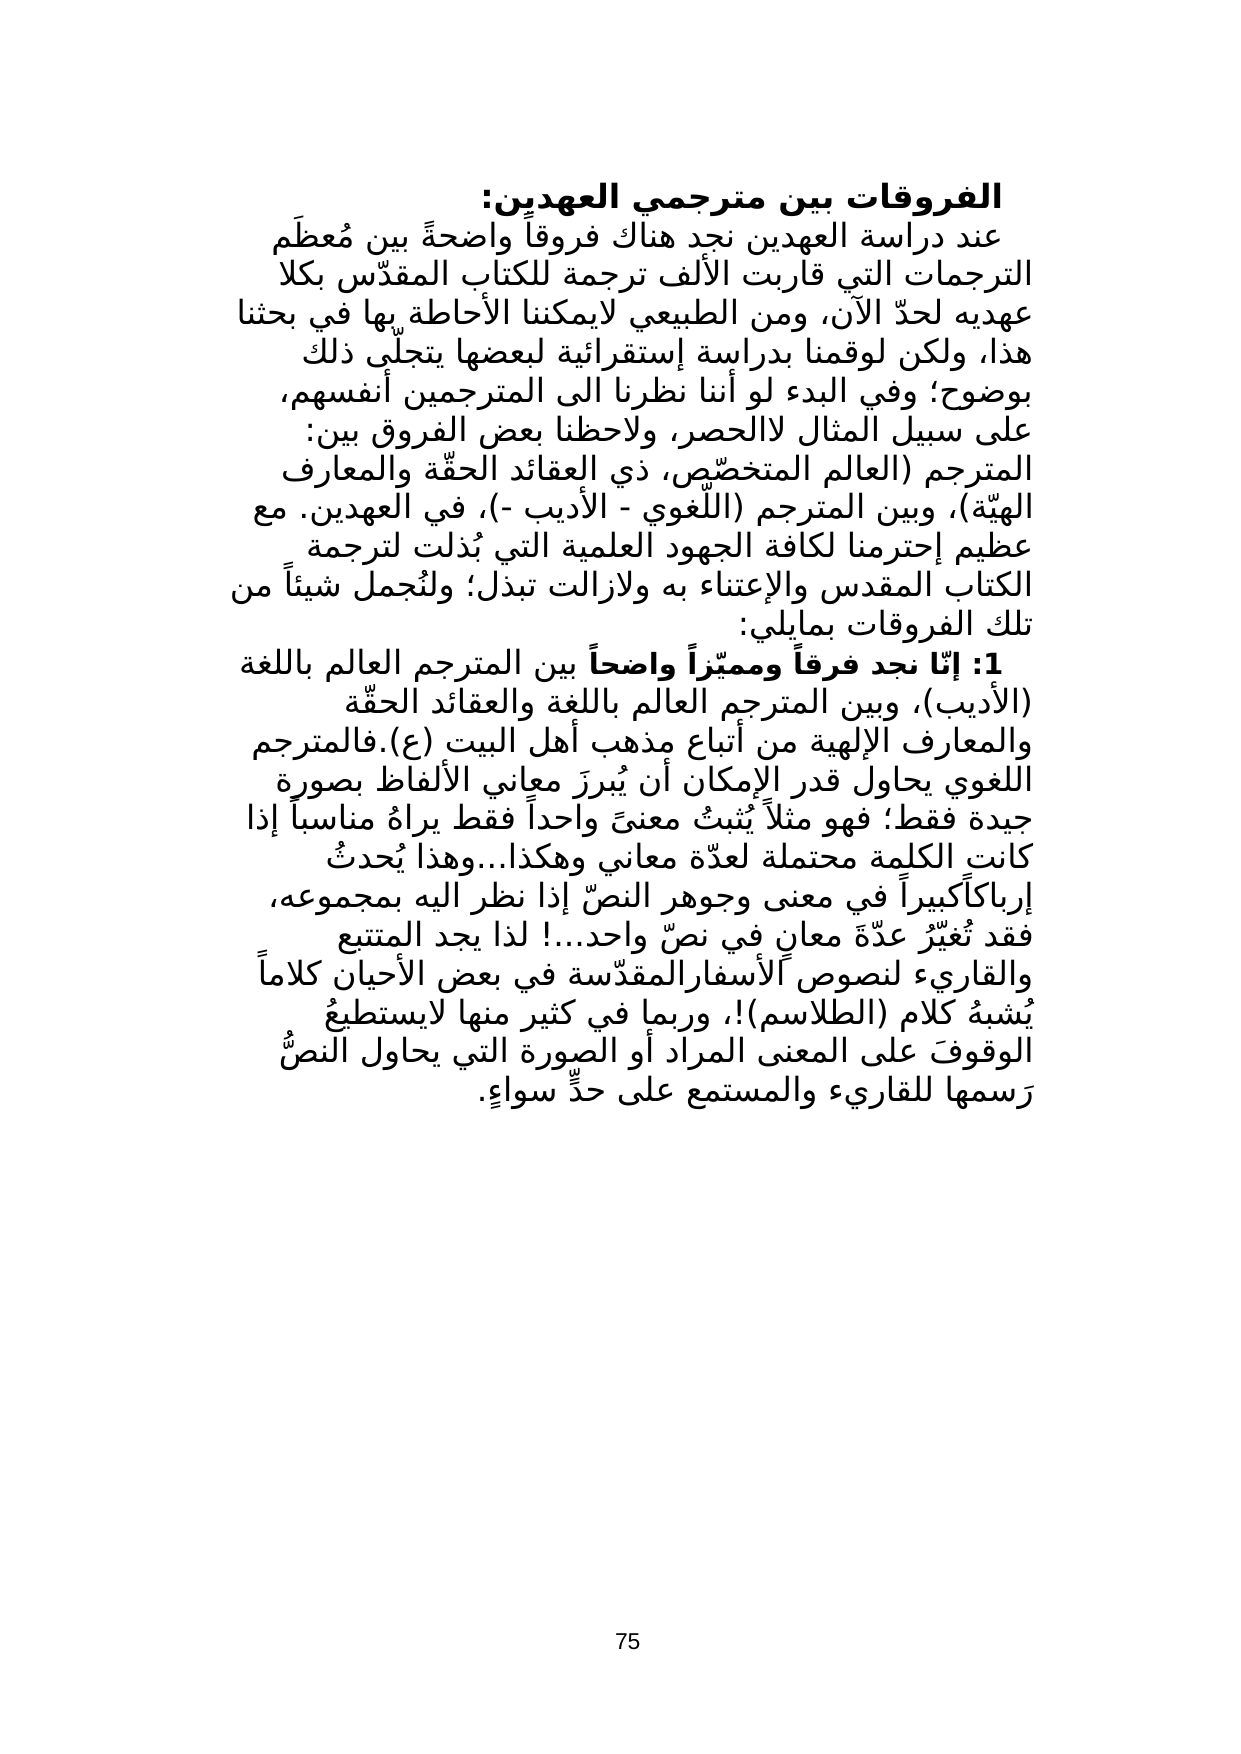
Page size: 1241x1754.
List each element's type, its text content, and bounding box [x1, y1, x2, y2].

text عند دراسة العهدين نجد هناك فروقاً واضحةً بين مُعظَم الترجمات التي قاربت الألف ترجمة للكتاب المقدّس بكلا عهديه لحدّ الآن، ومن الطبيعي لايمكننا الأحاطة بها في بحثنا هذا، ولكن لوقمنا بدراسة إستقرائية لبعضها يتجلّى ذلك بوضوح؛ وفي البدء لو أننا نظرنا الى المترجمين أنفسهم، على سبيل المثال لاالحصر، ولاحظنا بعض الفروق بين: المترجم (العالم المتخصّص، ذي العقائد الحقّة والمعارف الهيّة)، وبين المترجم (اللّغوي - الأديب -)، في العهدين. مع عظيم إحترمنا لكافة الجهود العلمية التي بُذلت لترجمة الكتاب المقدس والإعتناء به ولازالت تبذل؛ ولنُجمل شيئاً من تلك الفروقات بمايلي: [222, 216, 1033, 643]
text الفروقات بين مترجمي العهدين: [222, 177, 1033, 216]
text 1: إنّا نجد فرقاً ومميّزاً واضحاً بين المترجم العالم باللغة (الأديب)، وبين المترجم العالم باللغة والعقائد الحقّة والمعارف الإلهية من أتباع مذهب أهل البيت (ع).فالمترجم اللغوي يحاول قدر الإمكان أن يُبرزَ معاني الألفاظ بصورة جيدة فقط؛ فهو مثلاً يُثبتُ معنىً واحداً فقط يراهُ مناسباً إذا كانت الكلمة محتملة لعدّة معاني وهكذا...وهذا يُحدثُ إرباكاًكبيراً في معنى وجوهر النصّ إذا نظر اليه بمجموعه، فقد تُغيّرُ عدّةَ معانٍ في نصّ واحد...! لذا يجد المتتبع والقاريء لنصوص الأسفارالمقدّسة في بعض الأحيان كلاماً يُشبهُ كلام (الطلاسم)!، وربما في كثير منها لايستطيعُ الوقوفَ على المعنى المراد أو الصورة التي يحاول النصُّ رَسمها للقاريء والمستمع على حدٍّ سواءٍ. [222, 643, 1033, 1110]
